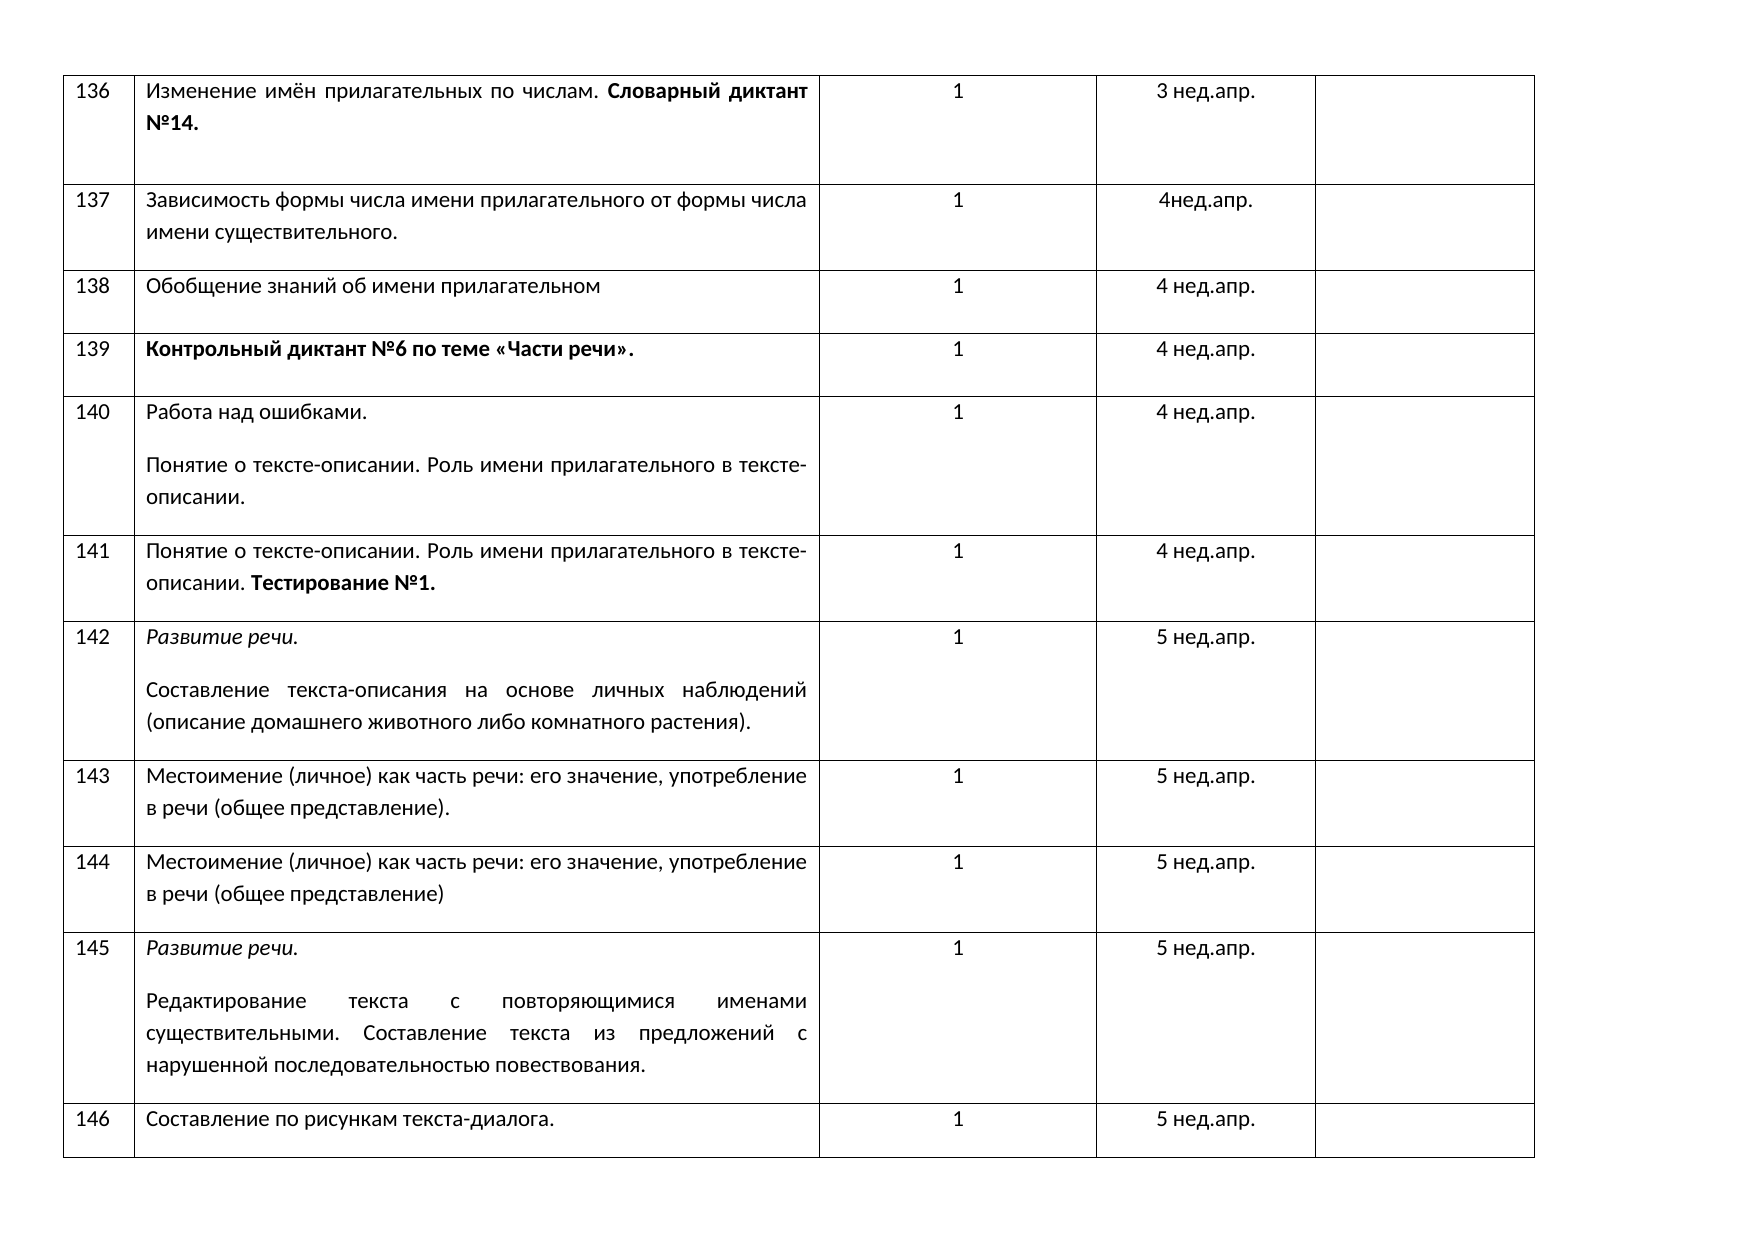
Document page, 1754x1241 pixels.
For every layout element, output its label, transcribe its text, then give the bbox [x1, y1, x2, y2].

table_cell 136 [64, 76, 134, 184]
table_cell 146 [64, 1104, 134, 1157]
table_cell 140 [64, 397, 134, 535]
table_cell 4нед.апр. [1097, 185, 1315, 270]
table_cell 139 [64, 334, 134, 396]
table_cell 5 нед.апр. [1097, 933, 1315, 1103]
table_cell 1 [820, 761, 1096, 846]
table_cell 144 [64, 847, 134, 932]
table_cell 1 [820, 397, 1096, 535]
table_cell 4 нед.апр. [1097, 271, 1315, 333]
table_cell 4 нед.апр. [1097, 536, 1315, 621]
table_cell Местоимение (личное) как часть речи: его значение, употребление в речи (общее представление). [135, 761, 819, 846]
table_cell 5 нед.апр. [1097, 847, 1315, 932]
table_cell Местоимение (личное) как часть речи: его значение, употребление в речи (общее представление) [135, 847, 819, 932]
table_cell 5 нед.апр. [1097, 761, 1315, 846]
table_cell Развитие речи. Составление текста-описания на основе личных наблюдений (описание домашнего животного либо комнатного растения). [135, 622, 819, 760]
table_cell [1316, 76, 1534, 184]
table_cell 138 [64, 271, 134, 333]
table_cell 141 [64, 536, 134, 621]
table_cell 1 [820, 536, 1096, 621]
table_cell [1316, 536, 1534, 621]
table_cell [1316, 933, 1534, 1103]
table_cell 4 нед.апр. [1097, 397, 1315, 535]
table_cell 142 [64, 622, 134, 760]
table_cell 1 [820, 847, 1096, 932]
table_cell [1316, 1104, 1534, 1157]
table_cell 1 [820, 622, 1096, 760]
table_cell [1316, 271, 1534, 333]
table_cell 145 [64, 933, 134, 1103]
table_cell Контрольный диктант №6 по теме «Части речи». [135, 334, 819, 396]
table_cell 5 нед.апр. [1097, 622, 1315, 760]
table_cell [1316, 334, 1534, 396]
table_cell [1316, 847, 1534, 932]
table_cell [1316, 397, 1534, 535]
table_cell Зависимость формы числа имени прилагательного от формы числа имени существительного. [135, 185, 819, 270]
table_cell 3 нед.апр. [1097, 76, 1315, 184]
table_cell 4 нед.апр. [1097, 334, 1315, 396]
table_cell 5 нед.апр. [1097, 1104, 1315, 1157]
table_cell [1316, 185, 1534, 270]
table_cell 1 [820, 334, 1096, 396]
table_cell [135, 1104, 819, 1157]
table_cell Понятие о тексте-описании. Роль имени прилагательного в тексте-описании. Тестирование №1. [135, 536, 819, 621]
table_cell 1 [820, 933, 1096, 1103]
table_cell 1 [820, 271, 1096, 333]
table_cell 1 [820, 76, 1096, 184]
table_cell Развитие речи. Редактирование текста с повторяющимися именами существительными. Составление текста из предложений с нарушенной последовательностью повествования. [135, 933, 819, 1103]
table_cell [1316, 761, 1534, 846]
table_cell Обобщение знаний об имени прилагательном [135, 271, 819, 333]
table_cell 143 [64, 761, 134, 846]
table_cell [1316, 622, 1534, 760]
table_cell 1 [820, 1104, 1096, 1157]
table_cell Работа над ошибками. Понятие о тексте-описании. Роль имени прилагательного в тексте-описании. [135, 397, 819, 535]
table_cell 1 [820, 185, 1096, 270]
table_cell 137 [64, 185, 134, 270]
table_cell Изменение имён прилагательных по числам. Словарный диктант №14. [135, 76, 819, 184]
